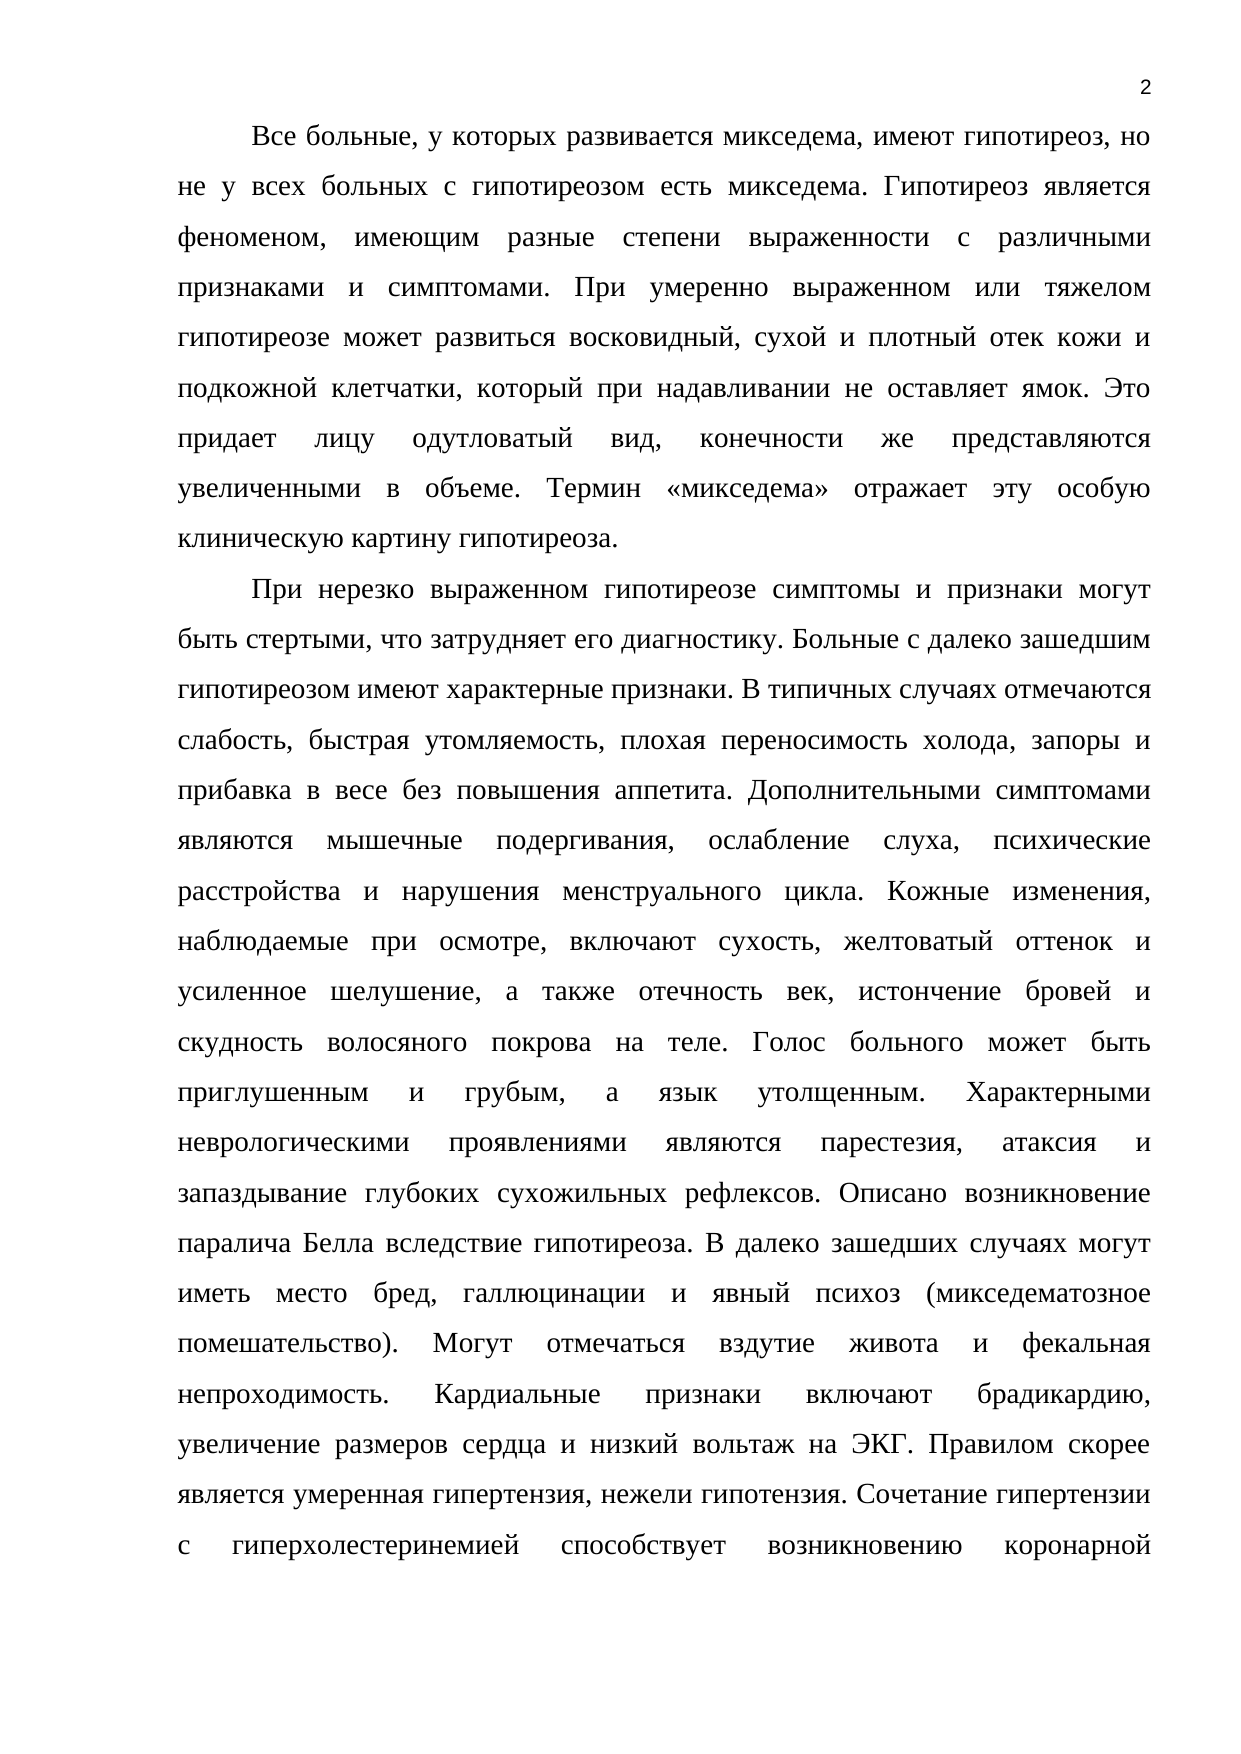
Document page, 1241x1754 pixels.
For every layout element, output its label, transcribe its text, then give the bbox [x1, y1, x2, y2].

text Все больные, у которых развивается микседема, имеют гипотиреоз, но не у всех больных с гипотиреозом есть микседема. Гипотиреоз является феноменом, имеющим разные степени выраженности с различными признаками и симптомами. При умеренно выраженном или тяжелом гипотиреозе может развиться восковидный, сухой и плотный отек кожи и подкожной клетчатки, который при надавливании не оставляет ямок. Это придает лицу одутловатый вид, конечности же представляются увеличенными в объеме. Термин «микседема» отражает эту особую клиническую картину гипотиреоза. [177, 118, 1152, 554]
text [177, 571, 1152, 1560]
